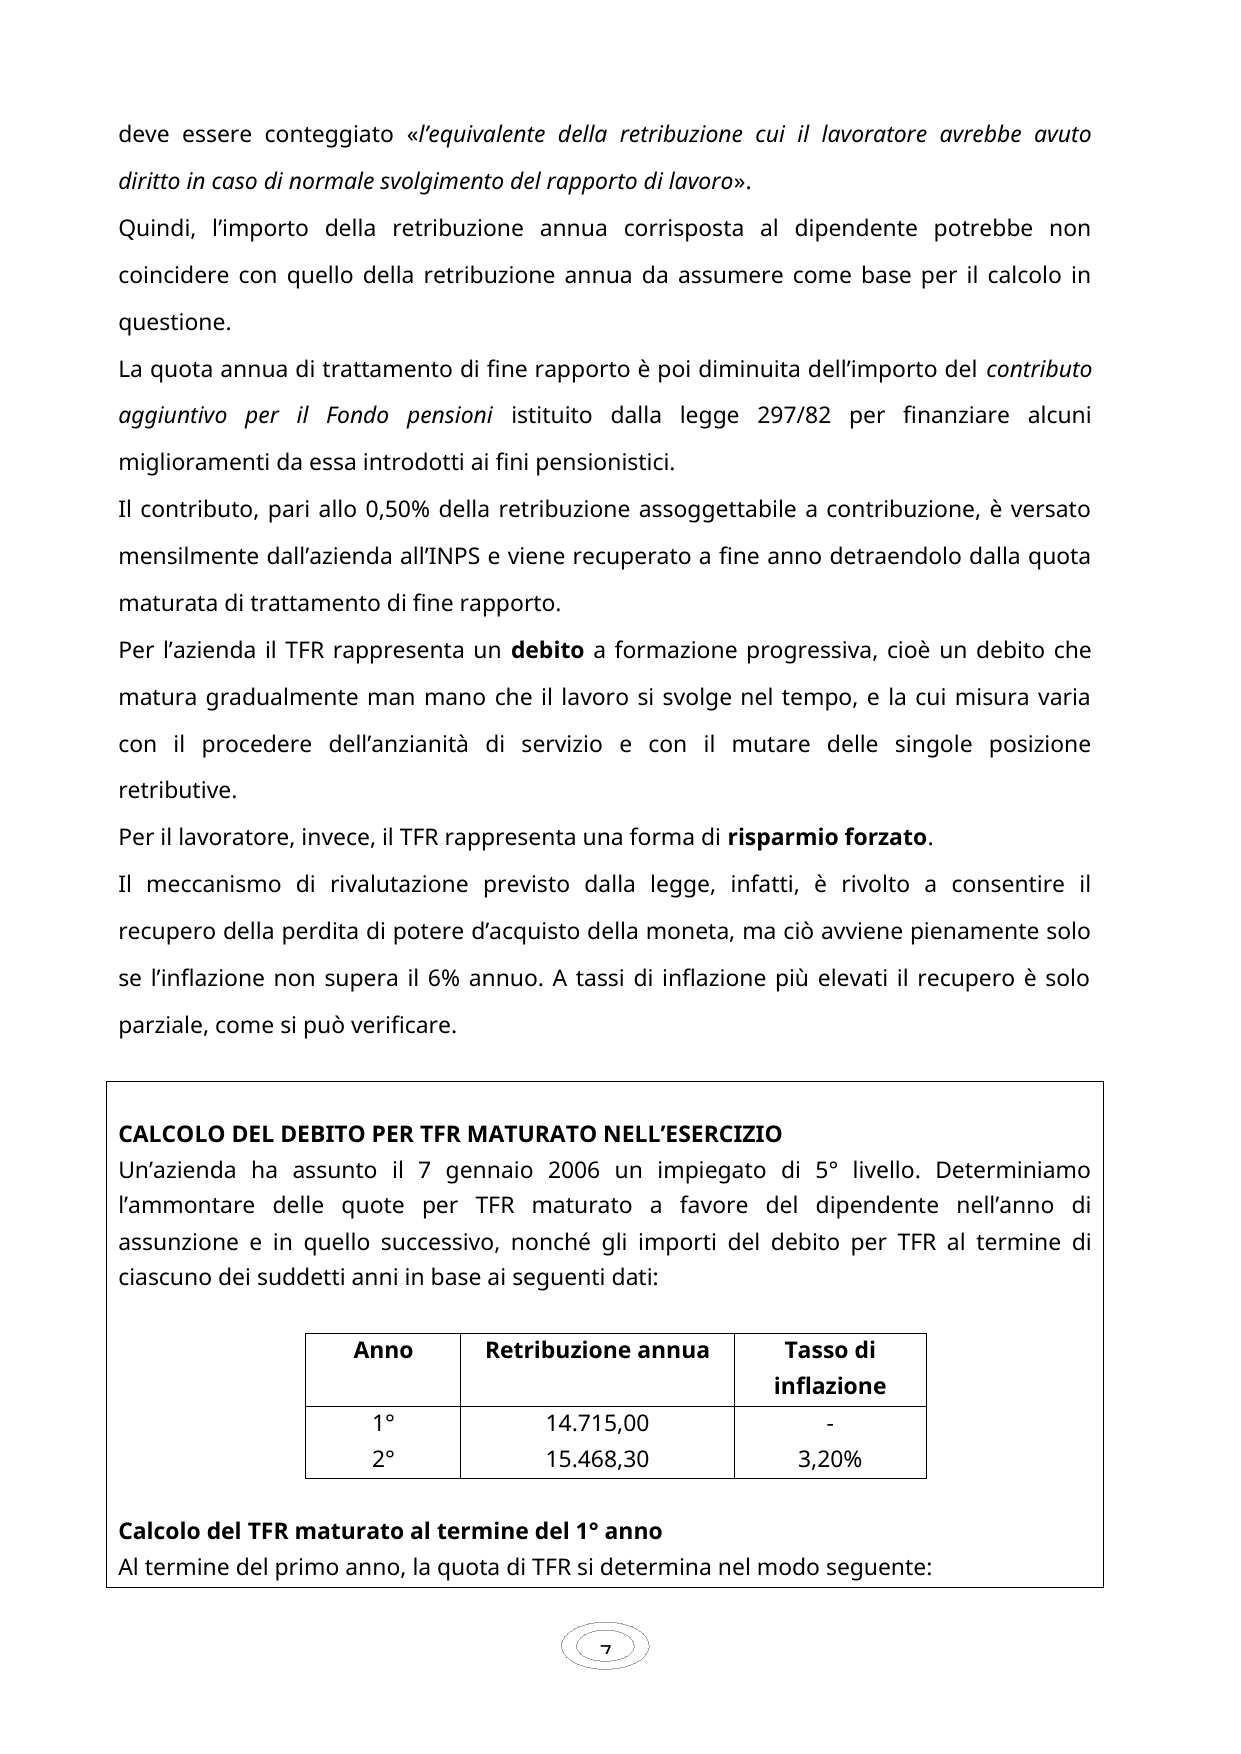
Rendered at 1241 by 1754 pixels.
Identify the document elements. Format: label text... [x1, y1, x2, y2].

text La quota annua di trattamento di fine rapporto è poi diminuita dell’importo del contributo aggiuntivo per il Fondo pensioni istituito dalla legge 297/82 per finanziare alcuni miglioramenti da essa introdotti ai fini pensionistici. [118, 352, 1092, 477]
text Il contributo, pari allo 0,50% della retribuzione assoggettabile a contribuzione, è versato mensilmente dall’azienda all’INPS e viene recuperato a fine anno detraendolo dalla quota maturata di trattamento di fine rapporto. [118, 493, 1092, 618]
text Per il lavoratore, invece, il TFR rappresenta una forma di risparmio forzato. [118, 821, 1092, 852]
text Quindi, l’importo della retribuzione annua corrisposta al dipendente potrebbe non coincidere con quello della retribuzione annua da assumere come base per il calcolo in questione. [118, 212, 1092, 337]
text Per l’azienda il TFR rappresenta un debito a formazione progressiva, cioè un debito che matura gradualmente man mano che il lavoro si svolge nel tempo, e la cui misura varia con il procedere dell’anzianità di servizio e con il mutare delle singole posizione retributive. [118, 634, 1092, 806]
text Il meccanismo di rivalutazione previsto dalla legge, infatti, è rivolto a consentire il recupero della perdita di potere d’acquisto della moneta, ma ciò avviene pienamente solo se l’inflazione non supera il 6% annuo. A tassi di inflazione più elevati il recupero è solo parziale, come si può verificare. [118, 868, 1092, 1040]
